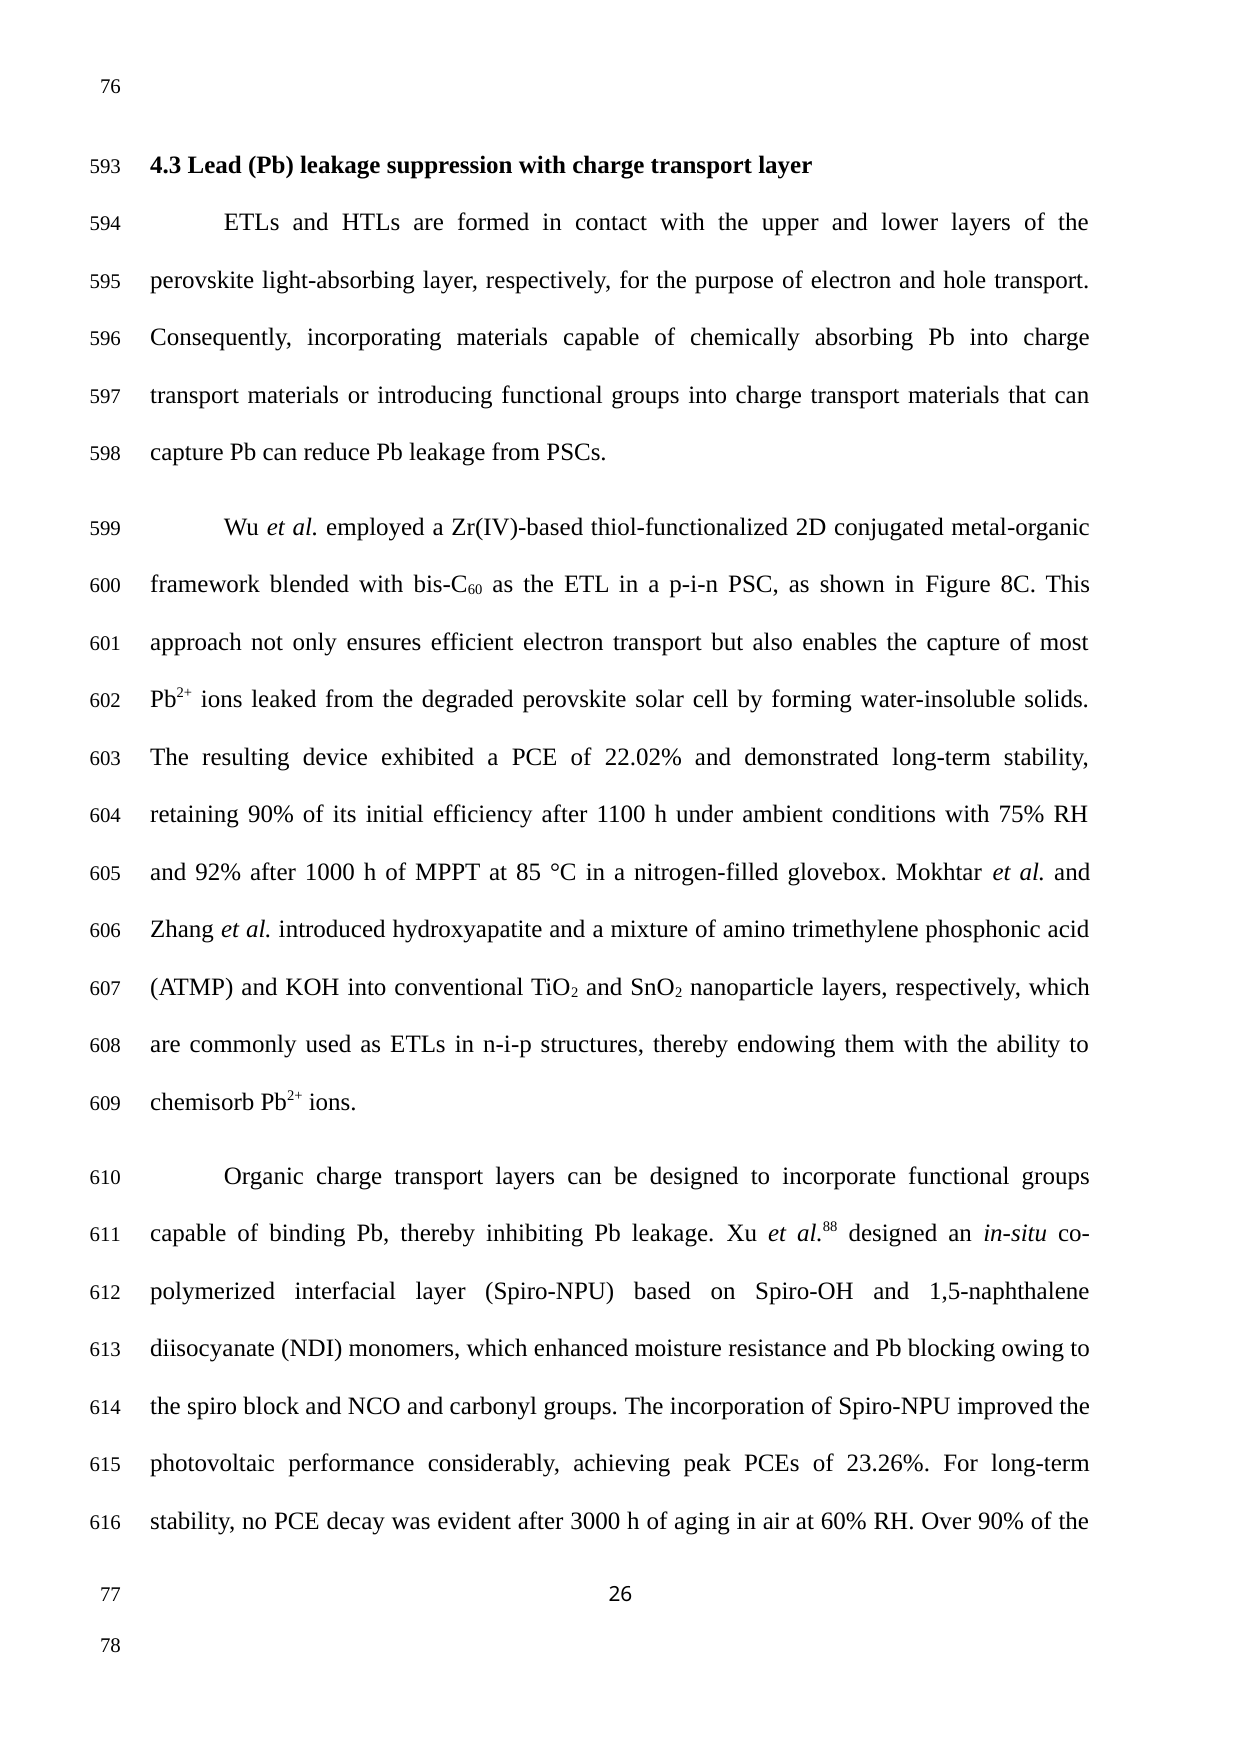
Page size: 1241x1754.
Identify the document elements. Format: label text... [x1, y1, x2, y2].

text ETLs and HTLs are formed in contact with the upper and lower layers of the perovskite light-absorbing layer, respectively, for the purpose of electron and hole transport. Consequently, incorporating materials capable of chemically absorbing Pb into charge transport materials or introducing functional groups into charge transport materials that can capture Pb can reduce Pb leakage from PSCs. [150, 207, 1090, 466]
text Wu et al. employed a Zr(IV)-based thiol-functionalized 2D conjugated metal-organic framework blended with bis-C60 as the ETL in a p-i-n PSC, as shown in Figure 8C. This approach not only ensures efficient electron transport but also enables the capture of most Pb2+ ions leaked from the degraded perovskite solar cell by forming water-insoluble solids. The resulting device exhibited a PCE of 22.02% and demonstrated long-term stability, retaining 90% of its initial efficiency after 1100 h under ambient conditions with 75% RH and 92% after 1000 h of MPPT at 85 °C in a nitrogen-filled glovebox. Mokhtar et al. and Zhang et al. introduced hydroxyapatite and a mixture of amino trimethylene phosphonic acid (ATMP) and KOH into conventional TiO2 and SnO2 nanoparticle layers, respectively, which are commonly used as ETLs in n-i-p structures, thereby endowing them with the ability to chemisorb Pb2+ ions. [150, 512, 1090, 1115]
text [150, 1161, 1090, 1534]
text 4.3 Lead (Pb) leakage suppression with charge transport layer [150, 150, 1090, 179]
